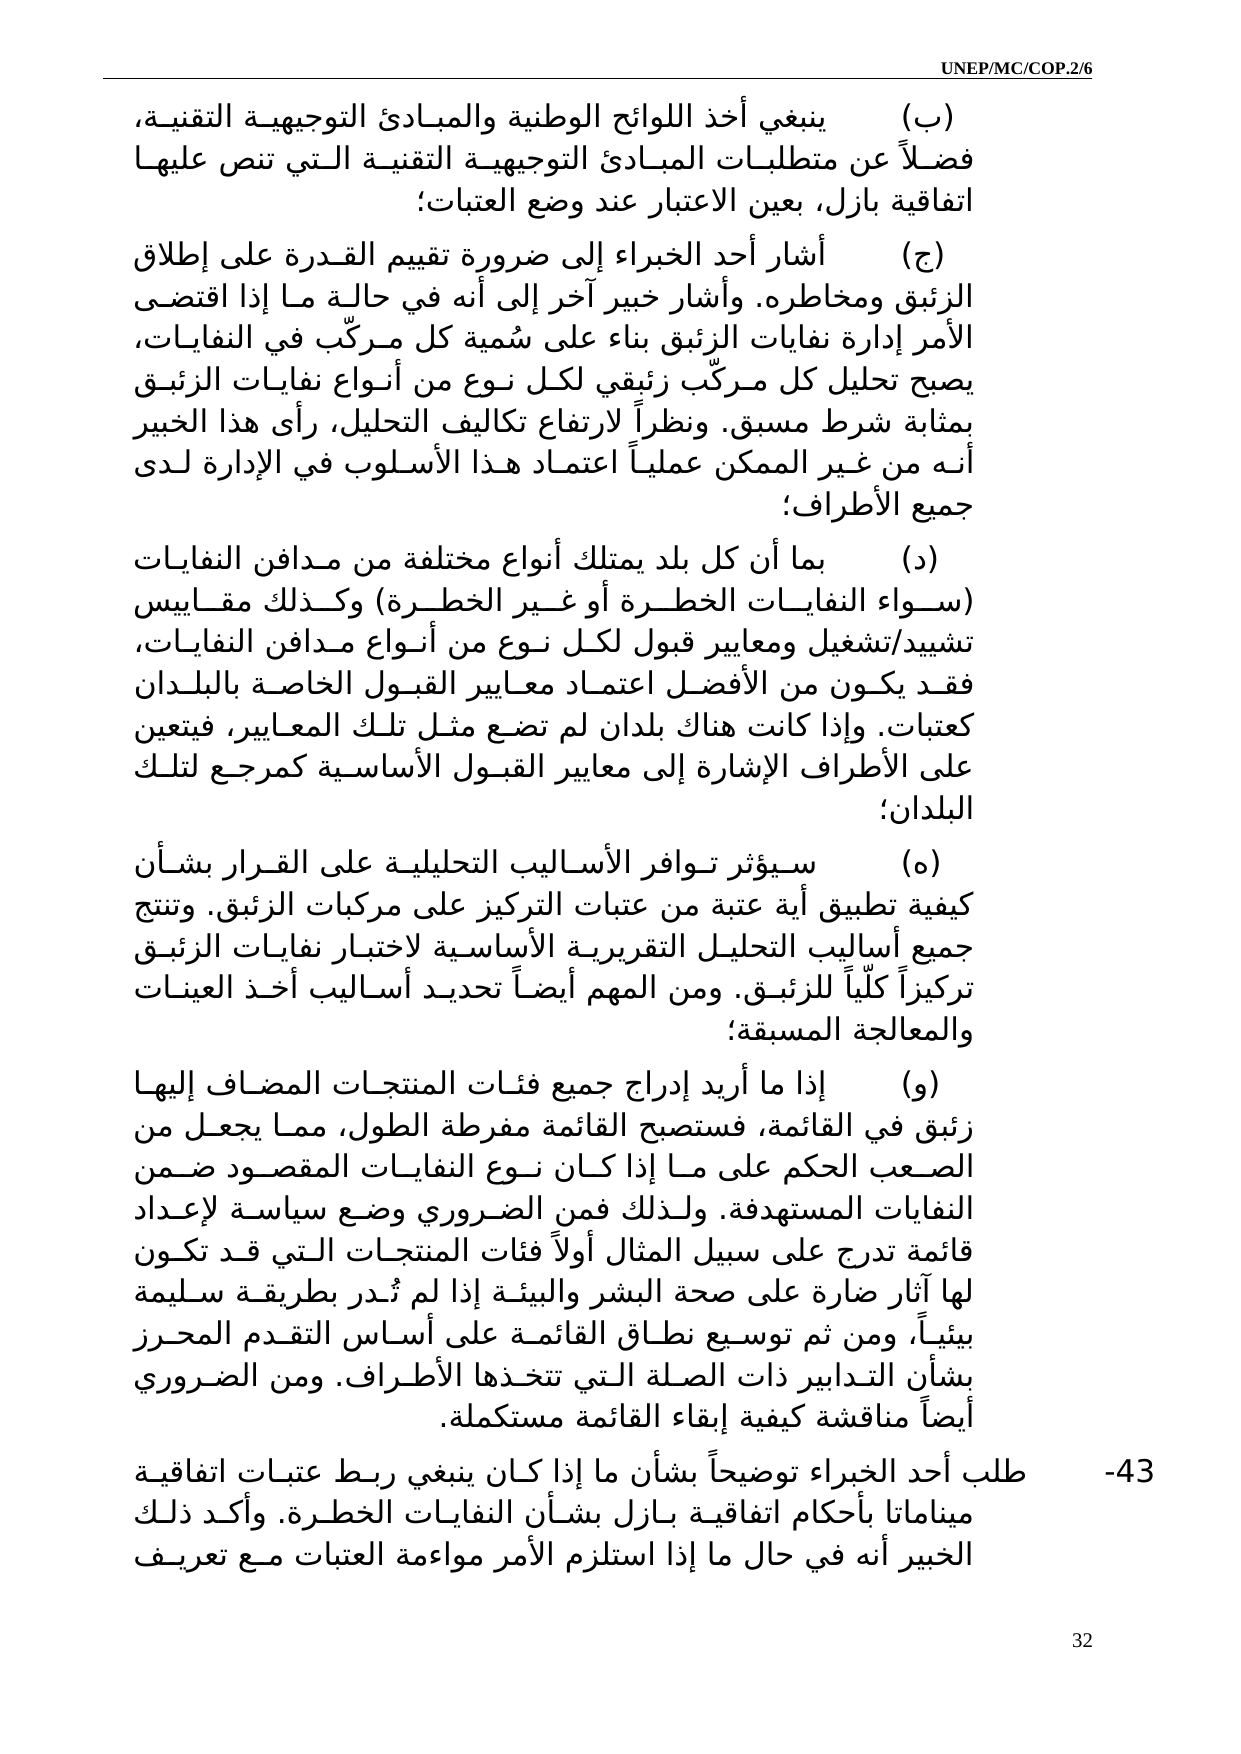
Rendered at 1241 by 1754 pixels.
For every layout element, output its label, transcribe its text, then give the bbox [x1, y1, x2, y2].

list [133, 1449, 1104, 1574]
list إذا ما أريد إدراج جميع فئات المنتجات المضاف إليها زئبق في القائمة، فستصبح القائمة مفرطة الطول، مما يجعل من الصعب الحكم على ما إذا كان نوع النفايات المقصود ضمن النفايات المستهدفة. ولذلك فمن الضروري وضع سياسة لإعداد قائمة تدرج على سبيل المثال أولاً فئات المنتجات التي قد تكون لها آثار ضارة على صحة البشر والبيئة إذا لم تُدر بطريقة سليمة بيئياً، ومن ثم توسيع نطاق القائمة على أساس التقدم المحرز بشأن التدابير ذات الصلة التي تتخذها الأطراف. ومن الضروري أيضاً مناقشة كيفية إبقاء القائمة مستكملة. [133, 1061, 974, 1436]
list ينبغي أخذ اللوائح الوطنية والمبادئ التوجيهية التقنية، فضلاً عن متطلبات المبادئ التوجيهية التقنية التي تنص عليها اتفاقية بازل، بعين الاعتبار عند وضع العتبات؛ [133, 94, 974, 219]
list بما أن كل بلد يمتلك أنواع مختلفة من مدافن النفايات (سواء النفايات الخطرة أو غير الخطرة) وكذلك مقاييس تشييد/تشغيل ومعايير قبول لكل نوع من أنواع مدافن النفايات، فقد يكون من الأفضل اعتماد معايير القبول الخاصة بالبلدان كعتبات. وإذا كانت هناك بلدان لم تضع مثل تلك المعايير، فيتعين على الأطراف الإشارة إلى معايير القبول الأساسية كمرجع لتلك البلدان؛ [133, 536, 974, 828]
list أشار أحد الخبراء إلى ضرورة تقييم القدرة على إطلاق الزئبق ومخاطره. وأشار خبير آخر إلى أنه في حالة ما إذا اقتضى الأمر إدارة نفايات الزئبق بناء على سُمية كل مركّب في النفايات، يصبح تحليل كل مركّب زئبقي لكل نوع من أنواع نفايات الزئبق بمثابة شرط مسبق. ونظراً لارتفاع تكاليف التحليل، رأى هذا الخبير أنه من غير الممكن عملياً اعتماد هذا الأسلوب في الإدارة لدى جميع الأطراف؛ [133, 232, 974, 524]
list سيؤثر توافر الأساليب التحليلية على القرار بشأن كيفية تطبيق أية عتبة من عتبات التركيز على مركبات الزئبق. وتنتج جميع أساليب التحليل التقريرية الأساسية لاختبار نفايات الزئبق تركيزاً كلّياً للزئبق. ومن المهم أيضاً تحديد أساليب أخذ العينات والمعالجة المسبقة؛ [133, 840, 974, 1049]
